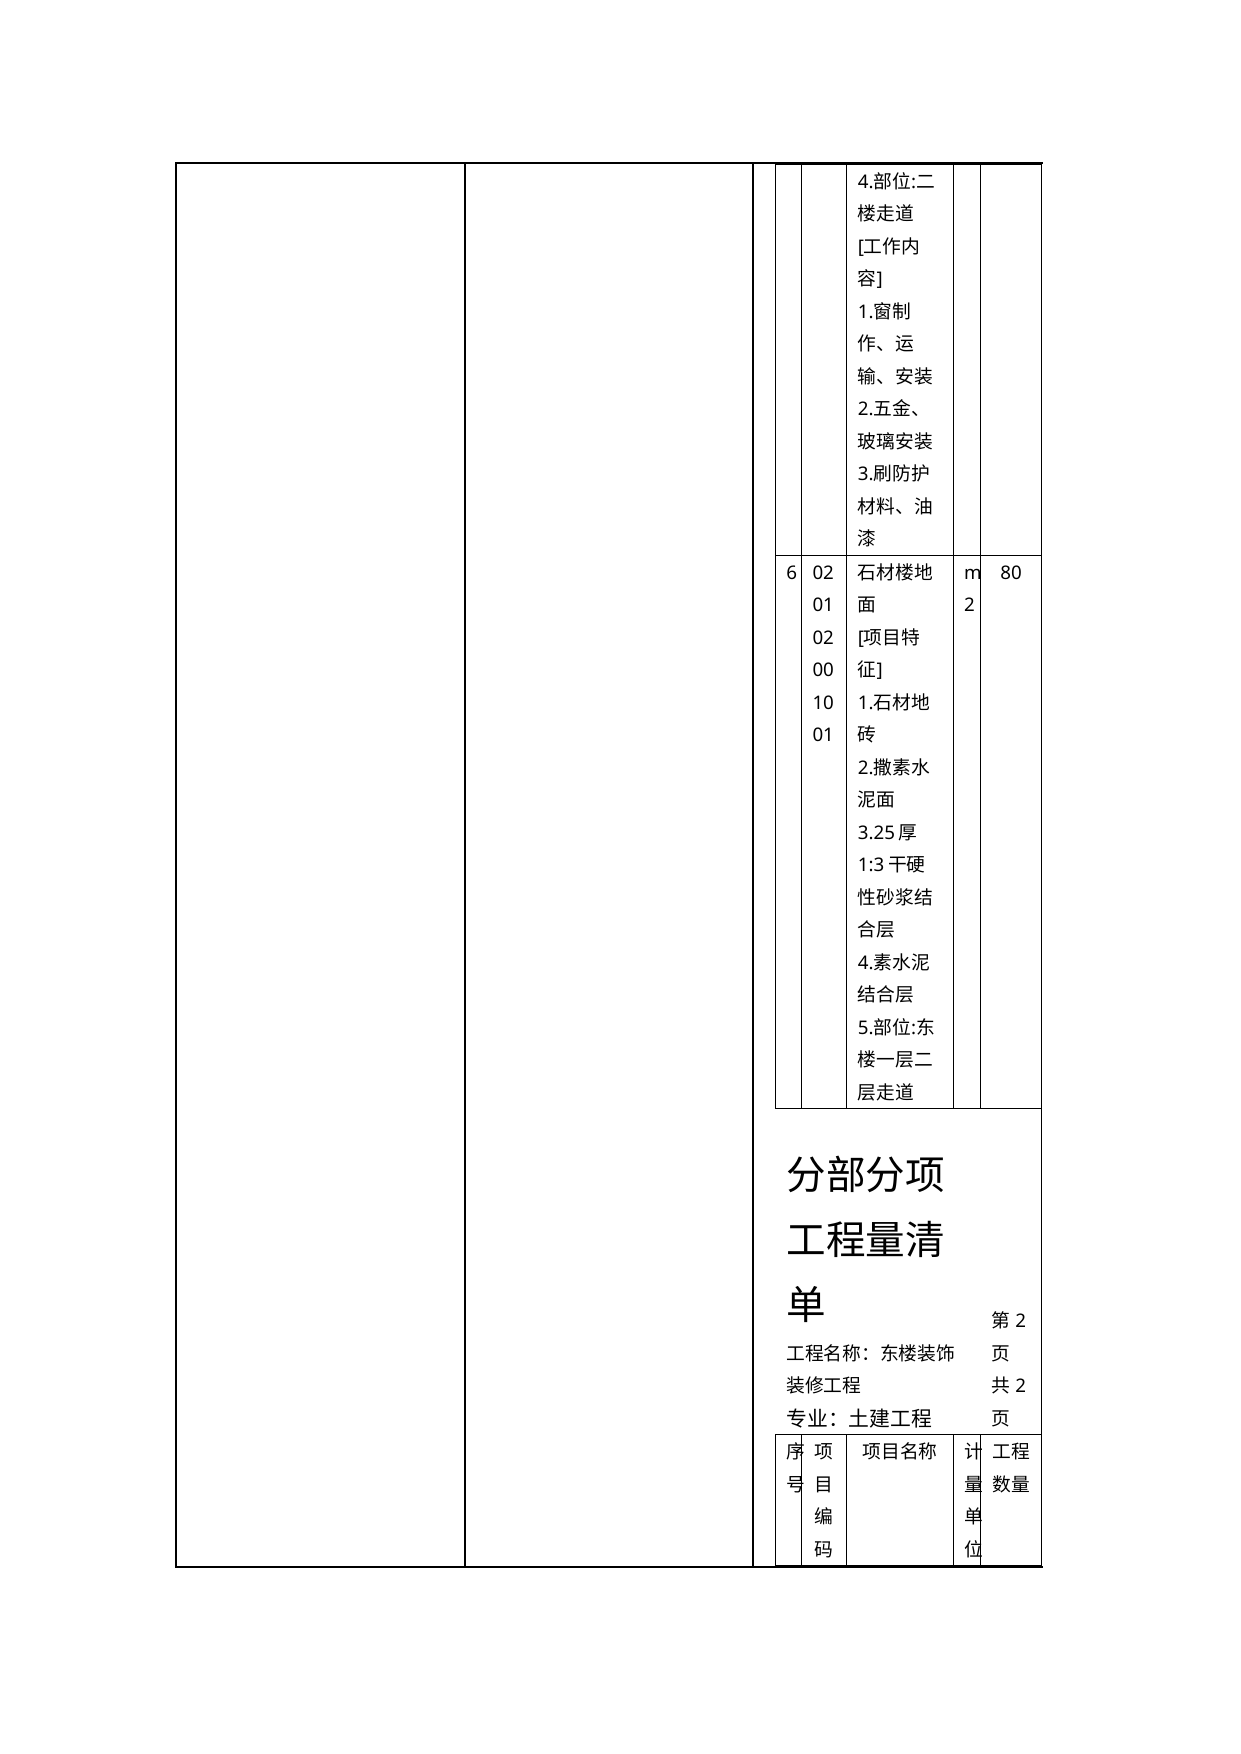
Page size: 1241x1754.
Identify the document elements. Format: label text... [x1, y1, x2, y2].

table_cell [177, 164, 464, 1566]
table_cell 1 [466, 164, 752, 1566]
